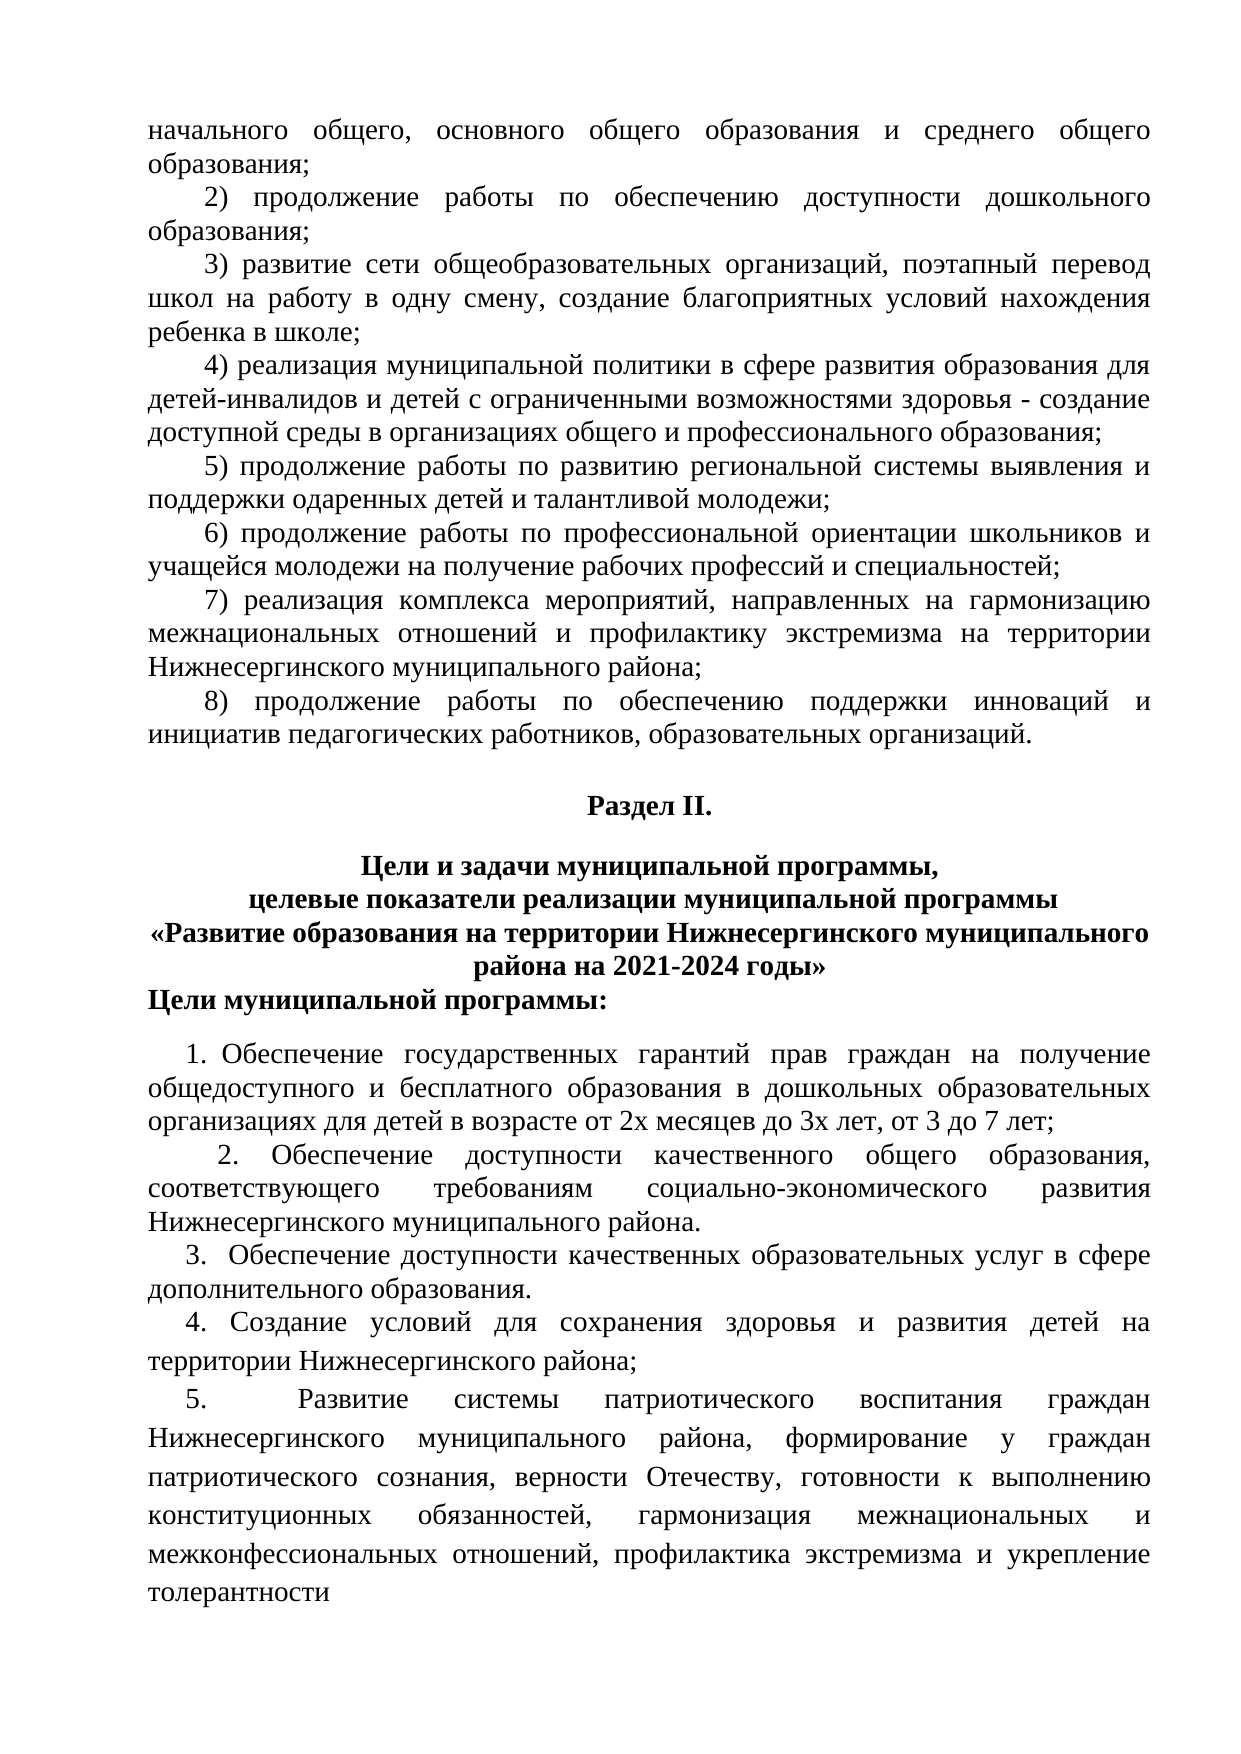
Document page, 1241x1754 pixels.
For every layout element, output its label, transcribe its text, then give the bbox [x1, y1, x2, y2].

text целевые показатели реализации муниципальной программы [148, 881, 1152, 915]
list Обеспечение государственных гарантий прав граждан на получение общедоступного и бесплатного образования в дошкольных образовательных организациях для детей в возрасте от 2х месяцев до 3х лет, от 3 до 7 лет; [148, 1036, 1152, 1137]
text 4) реализация муниципальной политики в сфере развития образования для детей-инвалидов и детей с ограниченными возможностями здоровья - создание доступной среды в организациях общего и профессионального образования; [148, 347, 1152, 448]
text «Развитие образования на территории Нижнесергинского муниципального района на 2021-2024 годы» [148, 915, 1152, 982]
text 5) продолжение работы по развитию региональной системы выявления и поддержки одаренных детей и талантливой молодежи; [148, 448, 1152, 515]
text Цели муниципальной программы: [148, 982, 1152, 1015]
text Раздел II. [148, 788, 1152, 822]
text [148, 112, 1152, 179]
text 2) продолжение работы по обеспечению доступности дошкольного образования; [148, 179, 1152, 247]
text 2. Обеспечение доступности качественного общего образования, соответствующего требованиям социально-экономического развития Нижнесергинского муниципального района. [148, 1137, 1152, 1237]
text 5. Развитие системы патриотического воспитания граждан Нижнесергинского муниципального района, формирование у граждан патриотического сознания, верности Отечеству, готовности к выполнению конституционных обязанностей, гармонизация межнациональных и межконфессиональных отношений, профилактика экстремизма и укрепление толерантности [148, 1382, 1152, 1608]
text 4. Создание условий для сохранения здоровья и развития детей на территории Нижнесергинского района; [148, 1304, 1152, 1377]
text 3. Обеспечение доступности качественных образовательных услуг в сфере дополнительного образования. [148, 1237, 1152, 1304]
text 7) реализация комплекса мероприятий, направленных на гармонизацию межнациональных отношений и профилактику экстремизма на территории Нижнесергинского муниципального района; [148, 582, 1152, 683]
text Цели и задачи муниципальной программы, [148, 848, 1152, 881]
text 3) развитие сети общеобразовательных организаций, поэтапный перевод школ на работу в одну смену, создание благоприятных условий нахождения ребенка в школе; [148, 247, 1152, 347]
text 6) продолжение работы по профессиональной ориентации школьников и учащейся молодежи на получение рабочих профессий и специальностей; [148, 515, 1152, 582]
text 8) продолжение работы по обеспечению поддержки инноваций и инициатив педагогических работников, образовательных организаций. [148, 683, 1152, 750]
